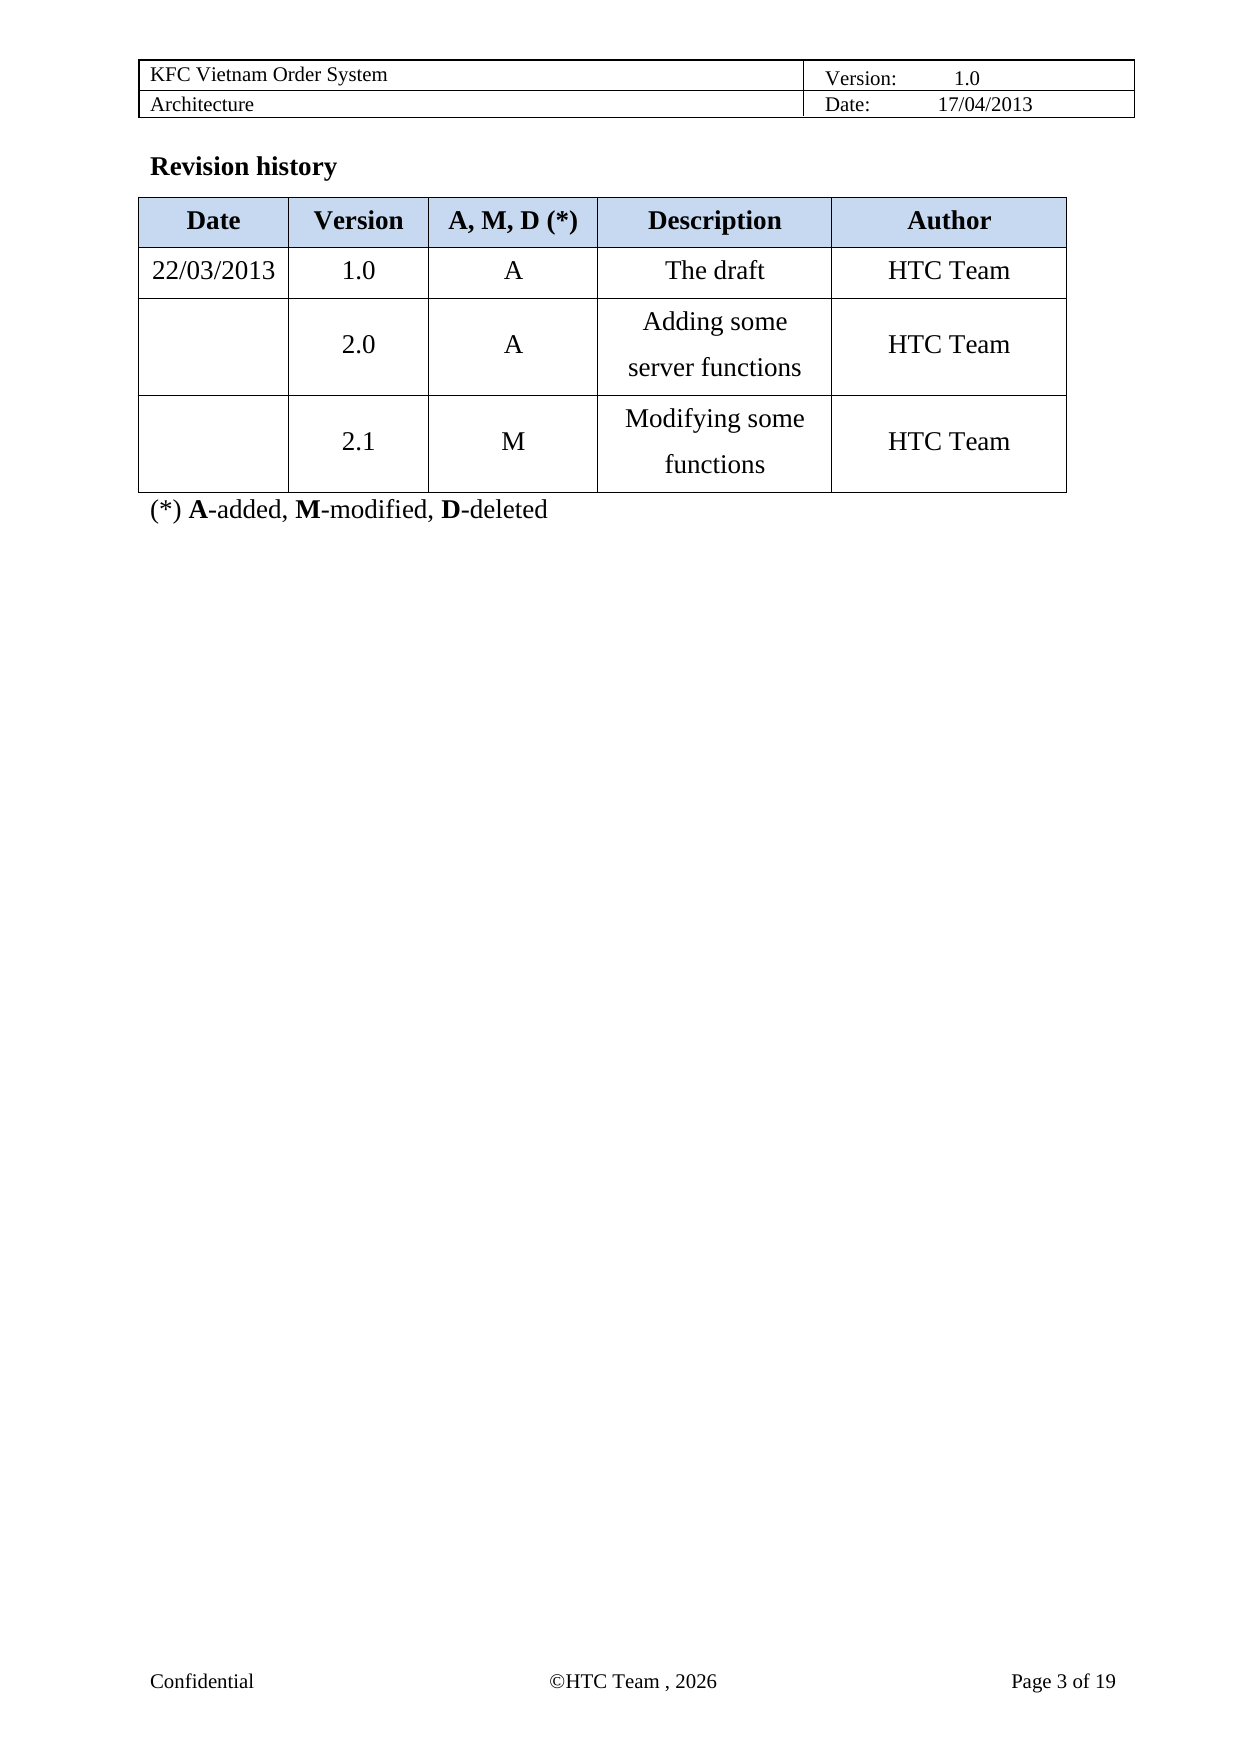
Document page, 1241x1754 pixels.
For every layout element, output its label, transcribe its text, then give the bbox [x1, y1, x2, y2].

table_header Date [139, 198, 288, 247]
table_cell 2.1 [289, 396, 428, 492]
table_cell 22/03/2013 [139, 248, 288, 297]
table_header Description [598, 198, 831, 247]
table_cell [139, 299, 288, 394]
table_cell HTC Team [832, 248, 1066, 297]
table_cell [139, 396, 288, 492]
table_cell A [429, 248, 597, 297]
table_cell A [429, 299, 597, 394]
table_cell Modifying some functions [598, 396, 831, 492]
text Revision history [150, 150, 1153, 181]
table_cell 2.0 [289, 299, 428, 394]
table_cell M [429, 396, 597, 492]
table_header A, M, D (*) [429, 198, 597, 247]
table_cell 1.0 [289, 248, 428, 297]
table_cell HTC Team [832, 396, 1066, 492]
table_header Version [289, 198, 428, 247]
table_cell HTC Team [832, 299, 1066, 394]
table_cell The draft [598, 248, 831, 297]
text (*) A-added, M-modified, D-deleted [150, 493, 1153, 524]
table_cell Adding some server functions [598, 299, 831, 394]
table_header Author [832, 198, 1066, 247]
